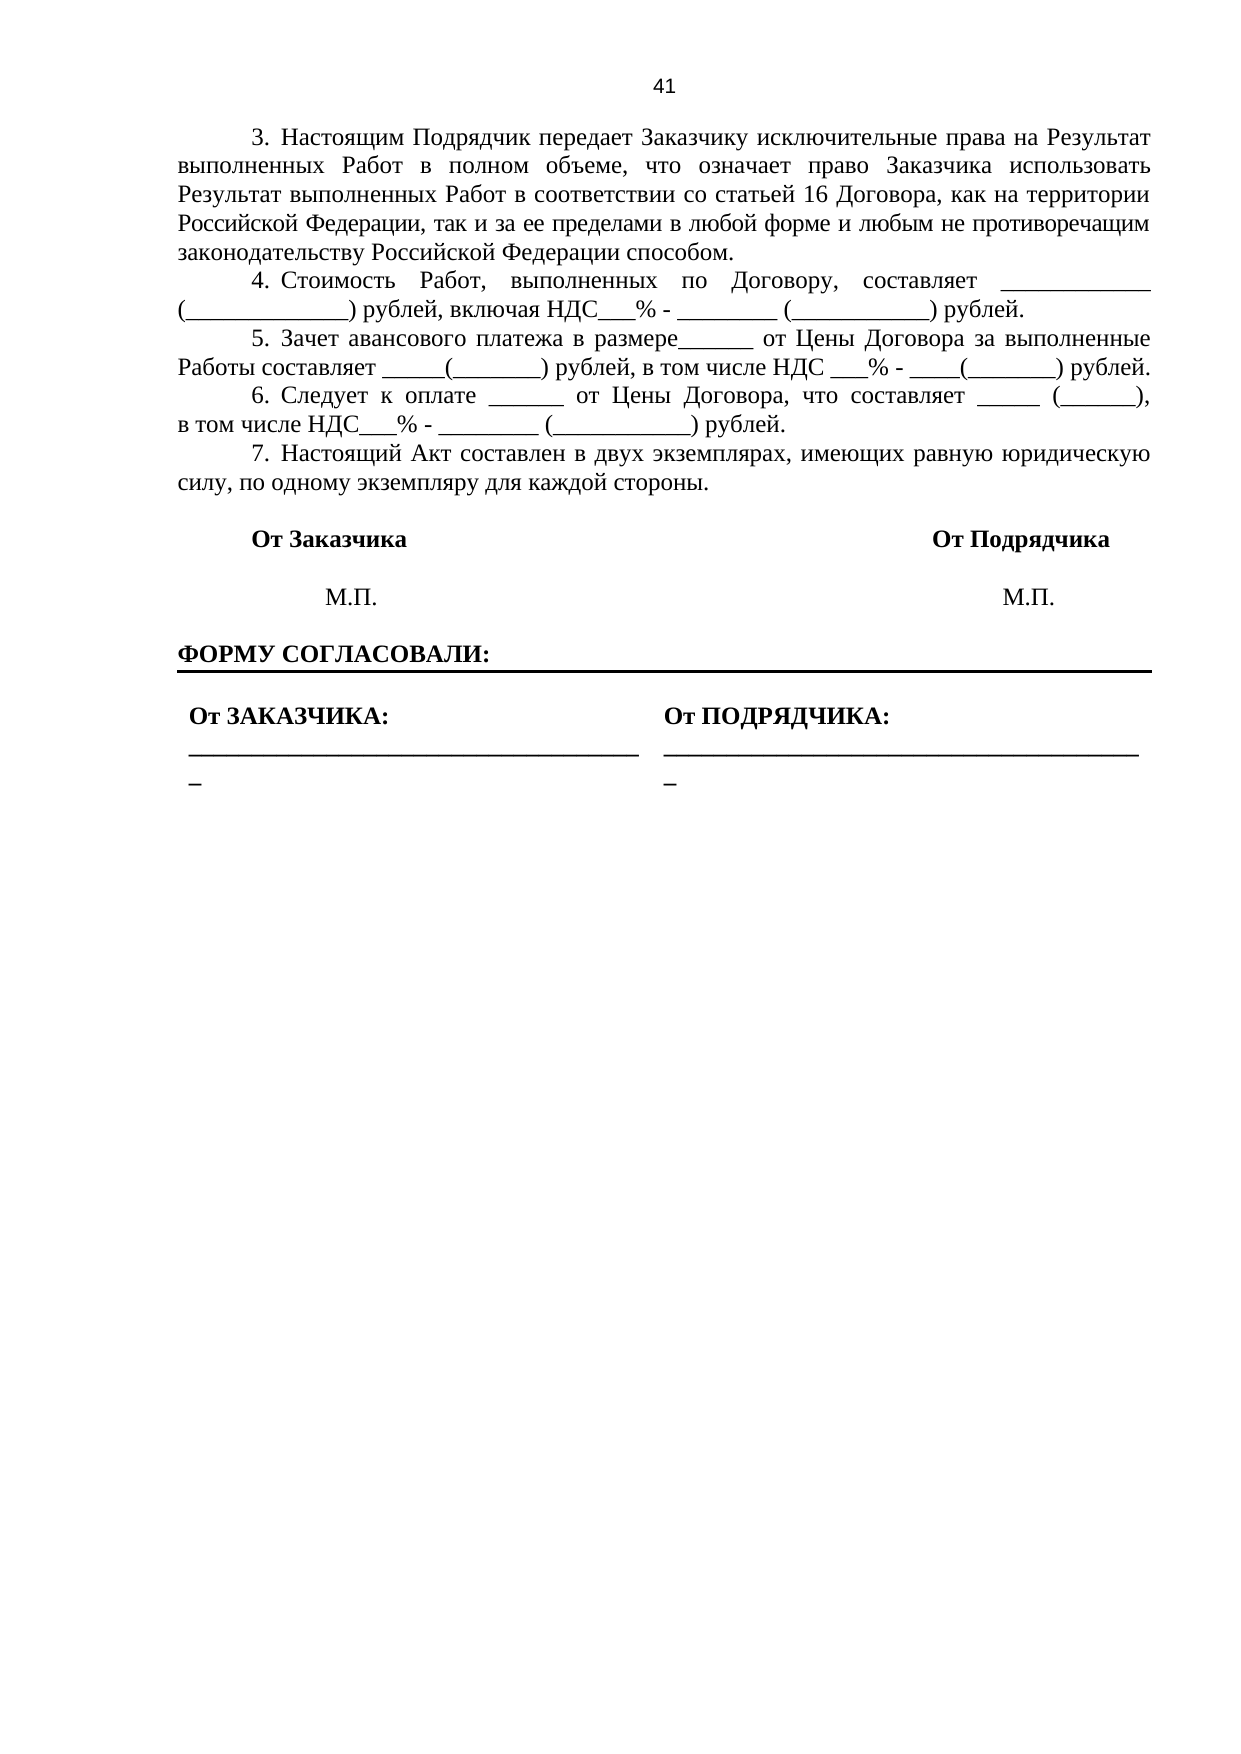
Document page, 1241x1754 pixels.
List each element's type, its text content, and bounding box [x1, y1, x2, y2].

text 6. Следует к оплате ______ от Цены Договора, что составляет _____ (______), в том числе НДС___% - ________ (___________) рублей. [177, 381, 1152, 438]
text 5. Зачет авансового платежа в размере______ от Цены Договора за выполненные Работы составляет _____(_______) рублей, в том числе НДС ___% - ____(_______) рублей. [177, 323, 1152, 381]
text ФОРМУ СОГЛАСОВАЛИ: [177, 639, 1152, 670]
table_cell _____________________________________ [177, 730, 652, 787]
text 3. Настоящим Подрядчик передает Заказчику исключительные права на Результат выполненных Работ в полном объеме, что означает право Заказчика использовать Результат выполненных Работ в соответствии со статьей 16 Договора, как на территории Российской Федерации, так и за ее пределами в любой форме и любым не противоречащим законодательству Российской Федерации способом. [177, 122, 1152, 266]
table_header От ЗАКАЗЧИКА: [177, 701, 652, 730]
text М.П. М.П. [177, 582, 1152, 611]
text От Заказчика От Подрядчика [177, 524, 1152, 553]
table_cell _______________________________________ [652, 730, 1152, 787]
table_header От ПОДРЯДЧИКА: [652, 701, 1152, 730]
text 7. Настоящий Акт составлен в двух экземплярах, имеющих равную юридическую силу, по одному экземпляру для каждой стороны. [177, 438, 1152, 496]
text 4. Стоимость Работ, выполненных по Договору, составляет ____________ (_____________) рублей, включая НДС___% - ________ (___________) рублей. [177, 266, 1152, 323]
